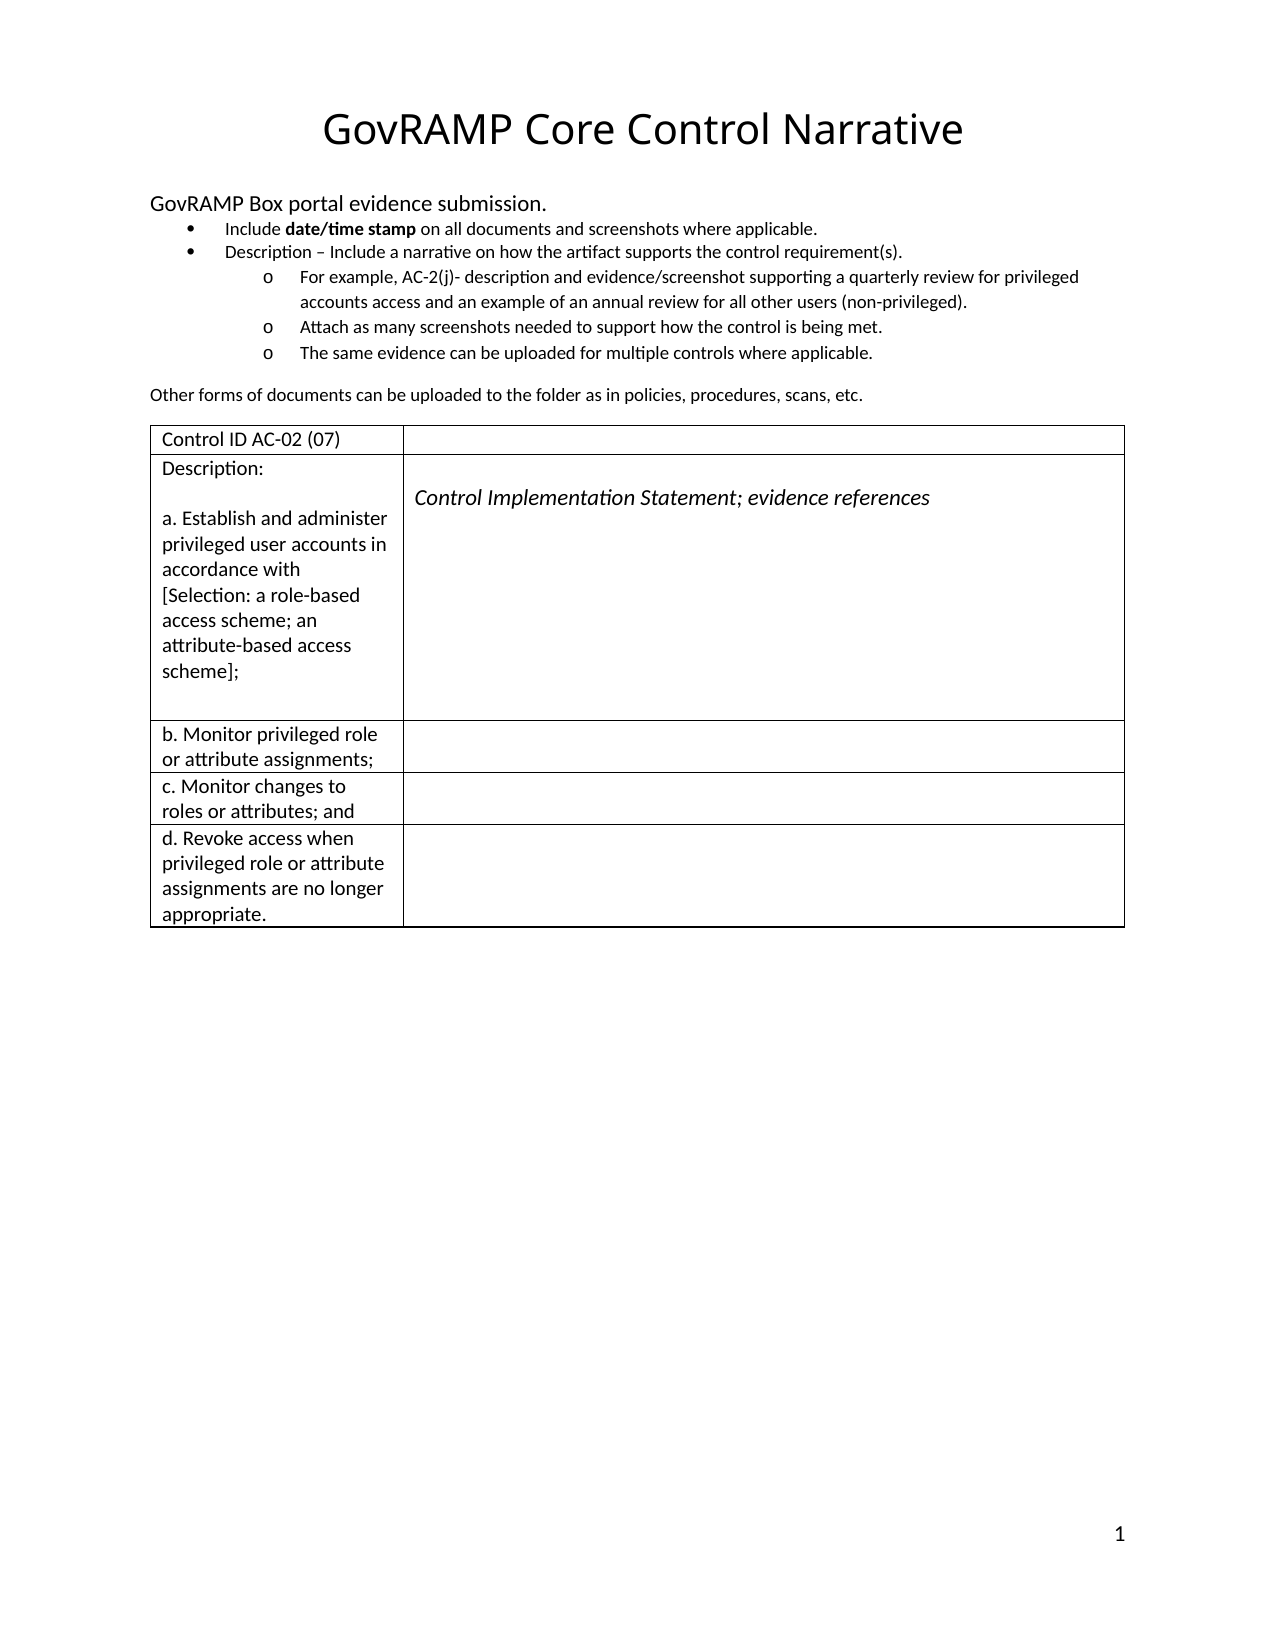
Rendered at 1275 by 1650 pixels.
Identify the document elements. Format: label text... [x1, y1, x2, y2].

text GovRAMP Box portal evidence submission. [150, 189, 1125, 217]
table_cell [404, 773, 1124, 824]
table_cell d. Revoke access when privileged role or attribute assignments are no longer appropriate. [151, 825, 403, 926]
table_cell c. Monitor changes to roles or attributes; and [151, 773, 403, 824]
table_cell [404, 825, 1124, 926]
text Other forms of documents can be uploaded to the folder as in policies, procedures, scans, etc. [150, 383, 1125, 406]
table_header [404, 426, 1124, 454]
list The same evidence can be uploaded for multiple controls where applicable. [262, 341, 1125, 365]
list For example, AC-2(j)- description and evidence/screenshot supporting a quarterly review for privileged accounts access and an example of an annual review for all other users (non-privileged). [262, 265, 1125, 313]
table_cell Description: a. Establish and administer privileged user accounts in accordance with [Selection: a role-based access scheme; an attribute-based access scheme]; [151, 455, 403, 720]
table_cell Control Implementation Statement; evidence references [404, 455, 1124, 720]
list Description – Include a narrative on how the artifact supports the control requirement(s). [187, 240, 1125, 263]
table_cell [404, 721, 1124, 772]
list Attach as many screenshots needed to support how the control is being met. [262, 315, 1125, 339]
list Include date/time stamp on all documents and screenshots where applicable. [187, 217, 1125, 240]
table_header Control ID AC-02 (07) [151, 426, 403, 454]
table_cell b. Monitor privileged role or attribute assignments; [151, 721, 403, 772]
